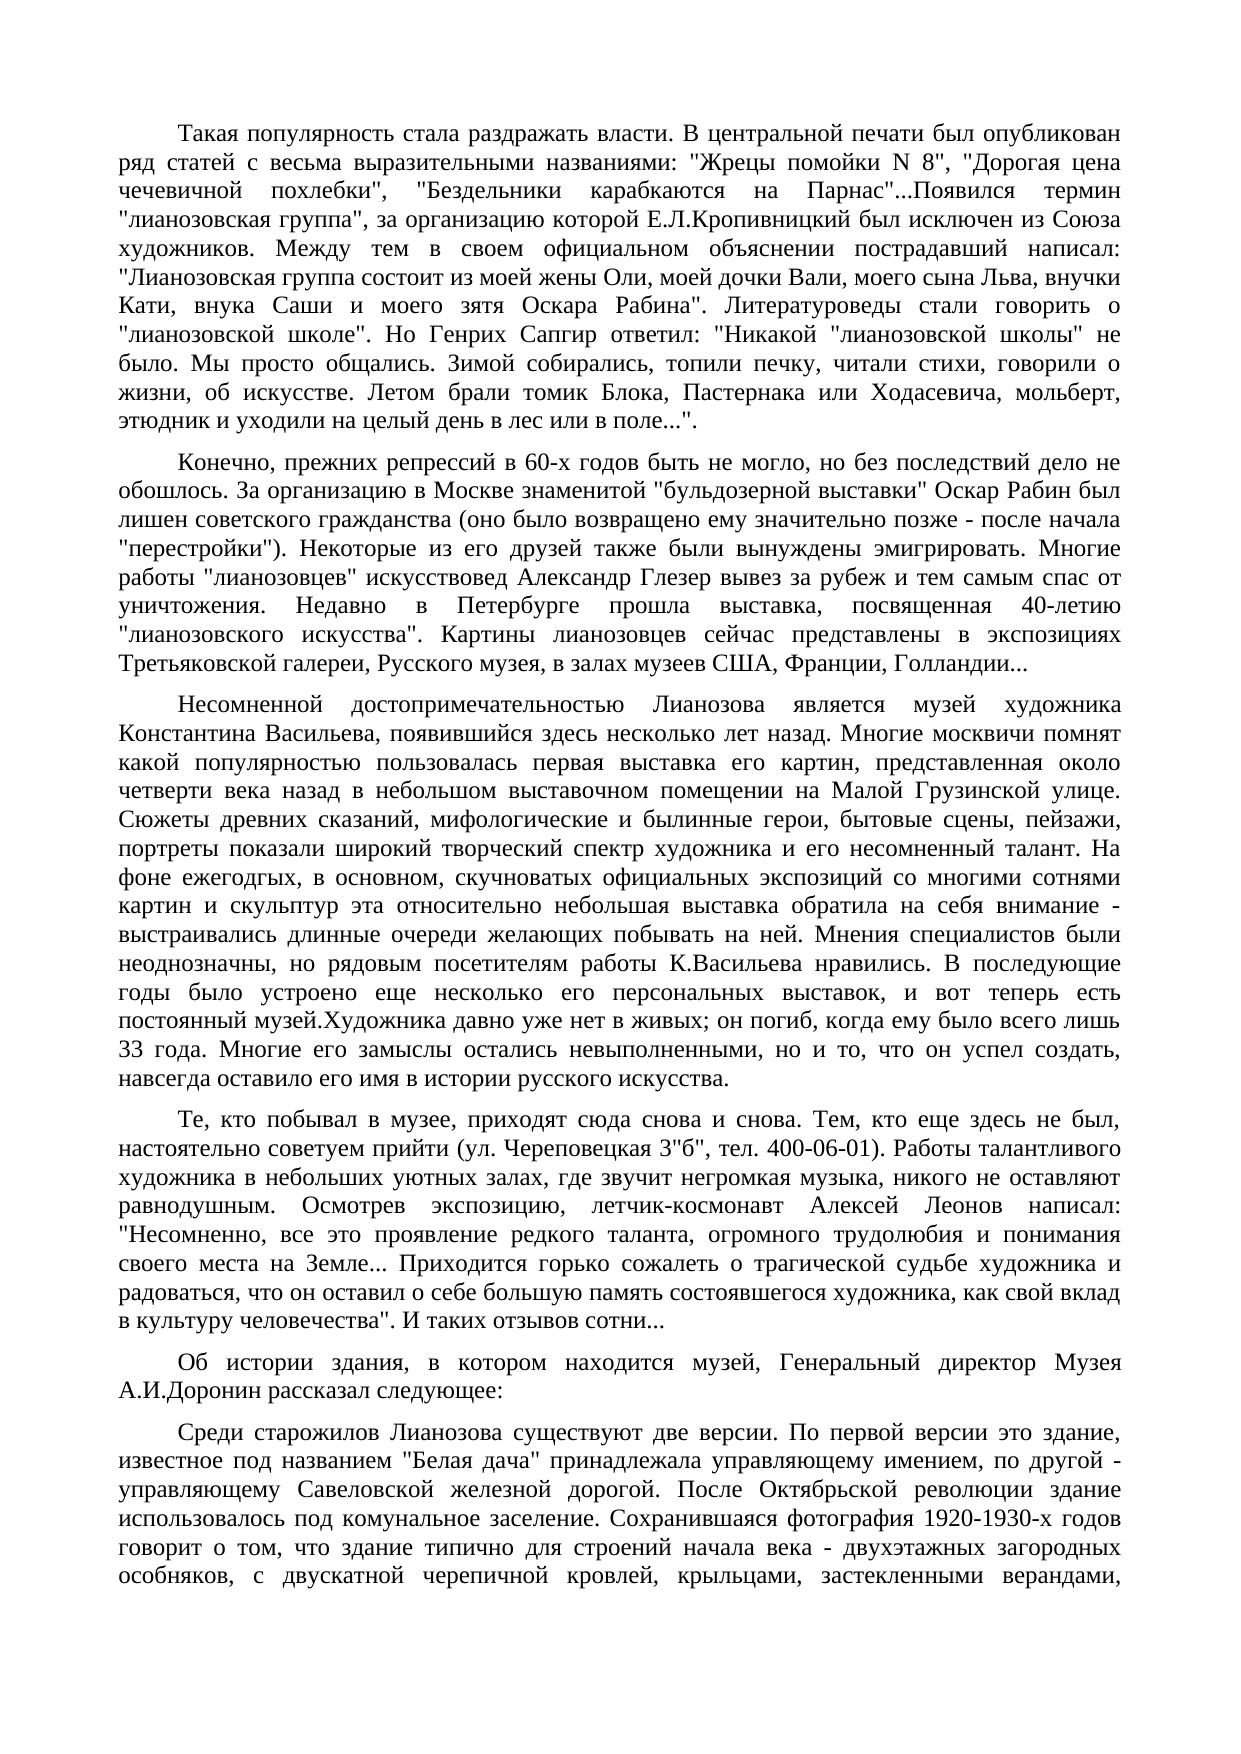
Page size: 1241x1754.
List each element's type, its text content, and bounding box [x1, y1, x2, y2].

text Конечно, прежних репрессий в 60-х годов быть не могло, но без последствий дело не обошлось. За организацию в Москве знаменитой "бульдозерной выставки" Оскар Рабин был лишен советского гражданства (оно было возвращено ему значительно позже - после начала "перестройки"). Некоторые из его друзей также были вынуждены эмигрировать. Многие работы "лианозовцев" искусствовед Александр Глезер вывез за рубеж и тем самым спас от уничтожения. Недавно в Петербурге прошла выставка, посвященная 40-летию "лианозовского искусства". Картины лианозовцев сейчас представлены в экспозициях Третьяковской галереи, Русского музея, в залах музеев США, Франции, Голландии... [118, 447, 1122, 677]
text Такая популярность стала раздражать власти. В центральной печати был опубликован ряд статей с весьма выразительными названиями: "Жрецы помойки N 8", "Дорогая цена чечевичной похлебки", "Бездельники карабкаются на Парнас"...Появился термин "лианозовская группа", за организацию которой Е.Л.Кропивницкий был исключен из Союза художников. Между тем в своем официальном объяснении пострадавший написал: "Лианозовская группа состоит из моей жены Оли, моей дочки Вали, моего сына Льва, внучки Кати, внука Саши и моего зятя Оскара Рабина". Литературоведы стали говорить о "лианозовской школе". Но Генрих Сапгир ответил: "Никакой "лианозовской школы" не было. Мы просто общались. Зимой собирались, топили печку, читали стихи, говорили о жизни, об искусстве. Летом брали томик Блока, Пастернака или Ходасевича, мольберт, этюдник и уходили на целый день в лес или в поле...". [118, 118, 1122, 434]
text Об истории здания, в котором находится музей, Генеральный директор Музея А.И.Доронин рассказал следующее: [118, 1347, 1122, 1404]
text Несомненной достопримечательностью Лианозова является музей художника Константина Васильева, появившийся здесь несколько лет назад. Многие москвичи помнят какой популярностью пользовалась первая выставка его картин, представленная около четверти века назад в небольшом выставочном помещении на Малой Грузинской улице. Сюжеты древних сказаний, мифологические и былинные герои, бытовые сцены, пейзажи, портреты показали широкий творческий спектр художника и его несомненный талант. На фоне ежегодгых, в основном, скучноватых официальных экспозиций со многими сотнями картин и скульптур эта относительно небольшая выставка обратила на себя внимание - выстраивались длинные очереди желающих побывать на ней. Мнения специалистов были неоднозначны, но рядовым посетителям работы К.Васильева нравились. В последующие годы было устроено еще несколько его персональных выставок, и вот теперь есть постоянный музей.Художника давно уже нет в живых; он погиб, когда ему было всего лишь 33 года. Многие его замыслы остались невыполненными, но и то, что он успел создать, навсегда оставило его имя в истории русского искусства. [118, 689, 1122, 1092]
text Те, кто побывал в музее, приходят сюда снова и снова. Тем, кто еще здесь не был, настоятельно советуем прийти (ул. Череповецкая 3"б", тел. 400-06-01). Работы талантливого художника в небольших уютных залах, где звучит негромкая музыка, никого не оставляют равнодушным. Осмотрев экспозицию, летчик-космонавт Алексей Леонов написал: "Несомненно, все это проявление редкого таланта, огромного трудолюбия и понимания своего места на Земле... Приходится горько сожалеть о трагической судьбе художника и радоваться, что он оставил о себе большую память состоявшегося художника, как свой вклад в культуру человечества". И таких отзывов сотни... [118, 1104, 1122, 1334]
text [118, 1417, 1122, 1589]
